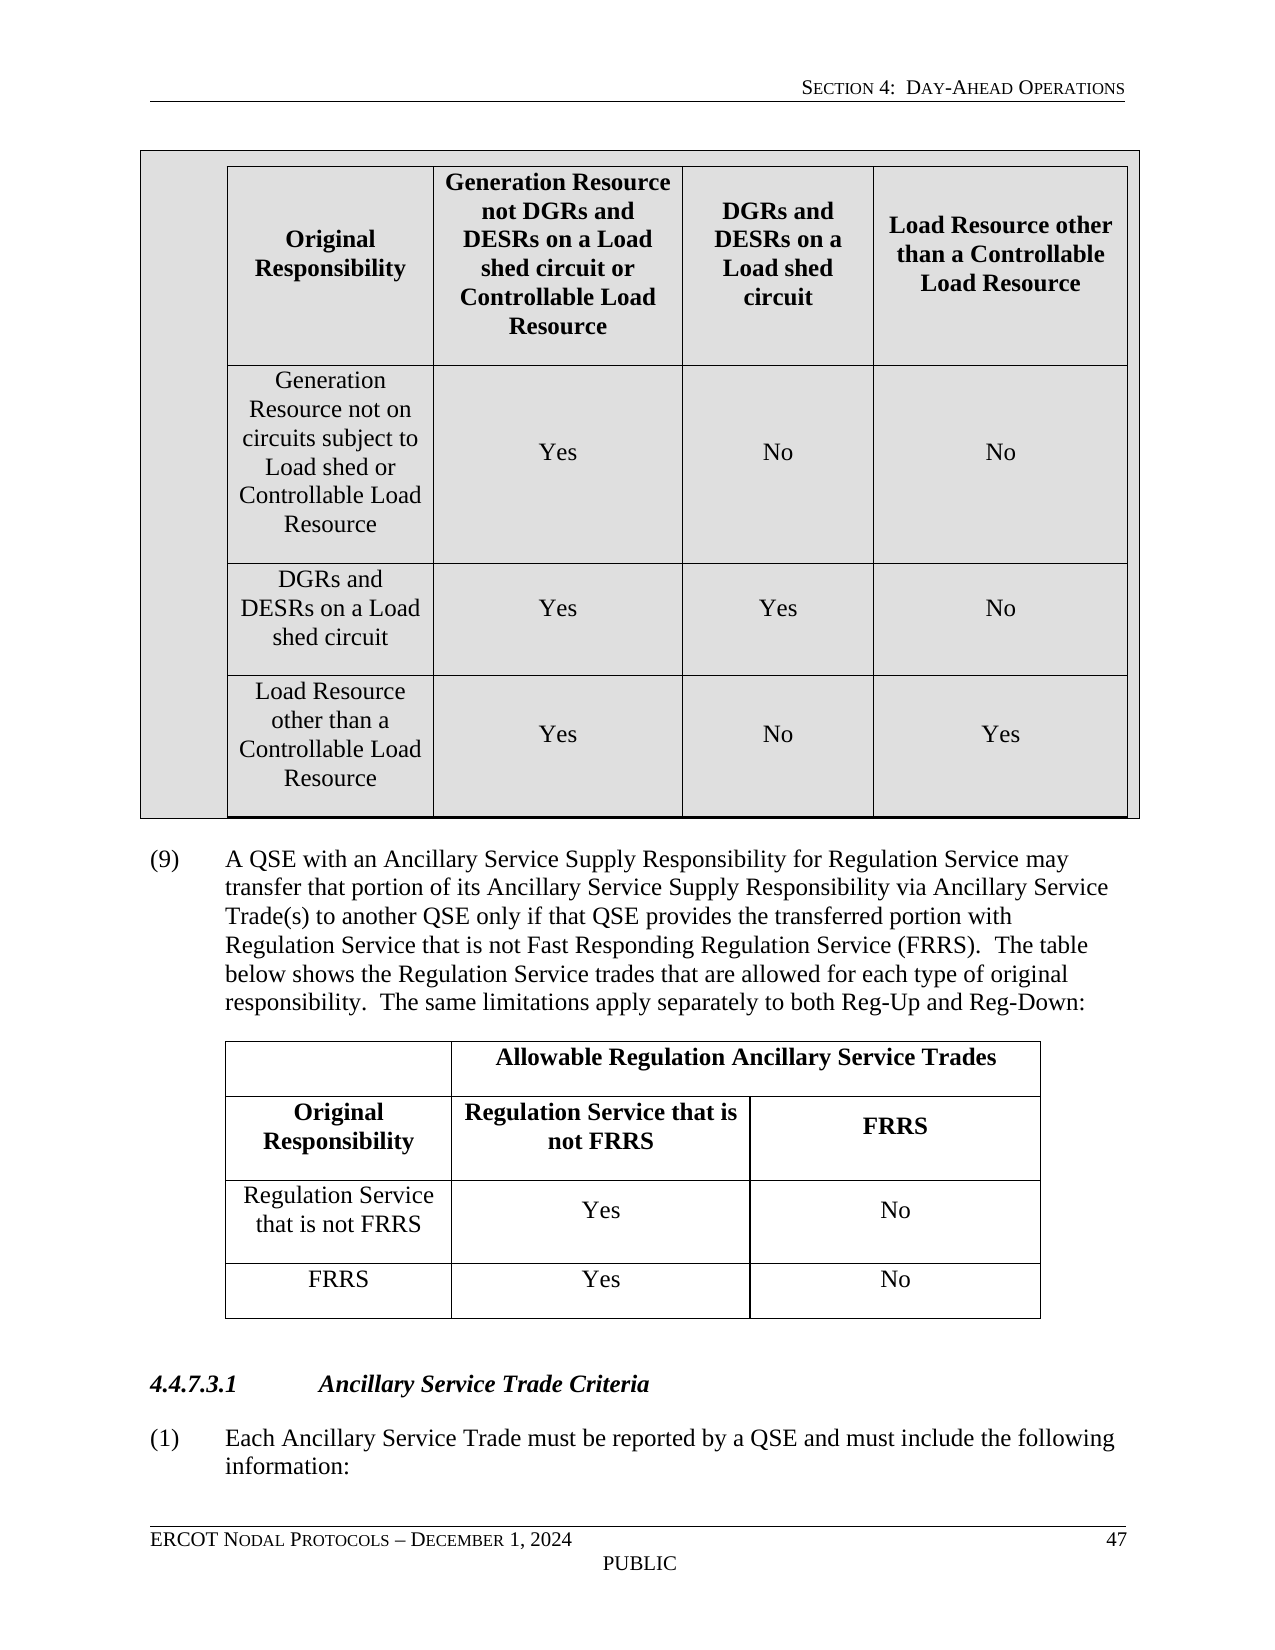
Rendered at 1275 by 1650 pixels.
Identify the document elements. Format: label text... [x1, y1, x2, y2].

table_cell Regulation Service that is not FRRS [226, 1181, 451, 1263]
table_cell Yes [452, 1264, 749, 1318]
table_cell Regulation Service that is not FRRS [452, 1097, 749, 1179]
table_cell Original Responsibility [226, 1097, 451, 1179]
table_header [226, 1042, 451, 1096]
table_cell No [751, 1181, 1040, 1263]
text 4.4.7.3.1 Ancillary Service Trade Criteria [150, 1369, 1125, 1398]
text (1) Each Ancillary Service Trade must be reported by a QSE and must include the following information: [150, 1423, 1125, 1480]
table_cell No [751, 1264, 1040, 1318]
table_header Allowable Regulation Ancillary Service Trades [452, 1042, 1040, 1096]
text (9) A QSE with an Ancillary Service Supply Responsibility for Regulation Service may transfer that portion of its Ancillary Service Supply Responsibility via Ancillary Service Trade(s) to another QSE only if that QSE provides the transferred portion with Regulation Service that is not Fast Responding Regulation Service (FRRS). The table below shows the Regulation Service trades that are allowed for each type of original responsibility. The same limitations apply separately to both Reg-Up and Reg-Down: [150, 844, 1125, 1016]
table_cell Yes [452, 1181, 749, 1263]
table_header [141, 151, 1139, 818]
table_cell FRRS [751, 1097, 1040, 1179]
table_cell FRRS [226, 1264, 451, 1318]
